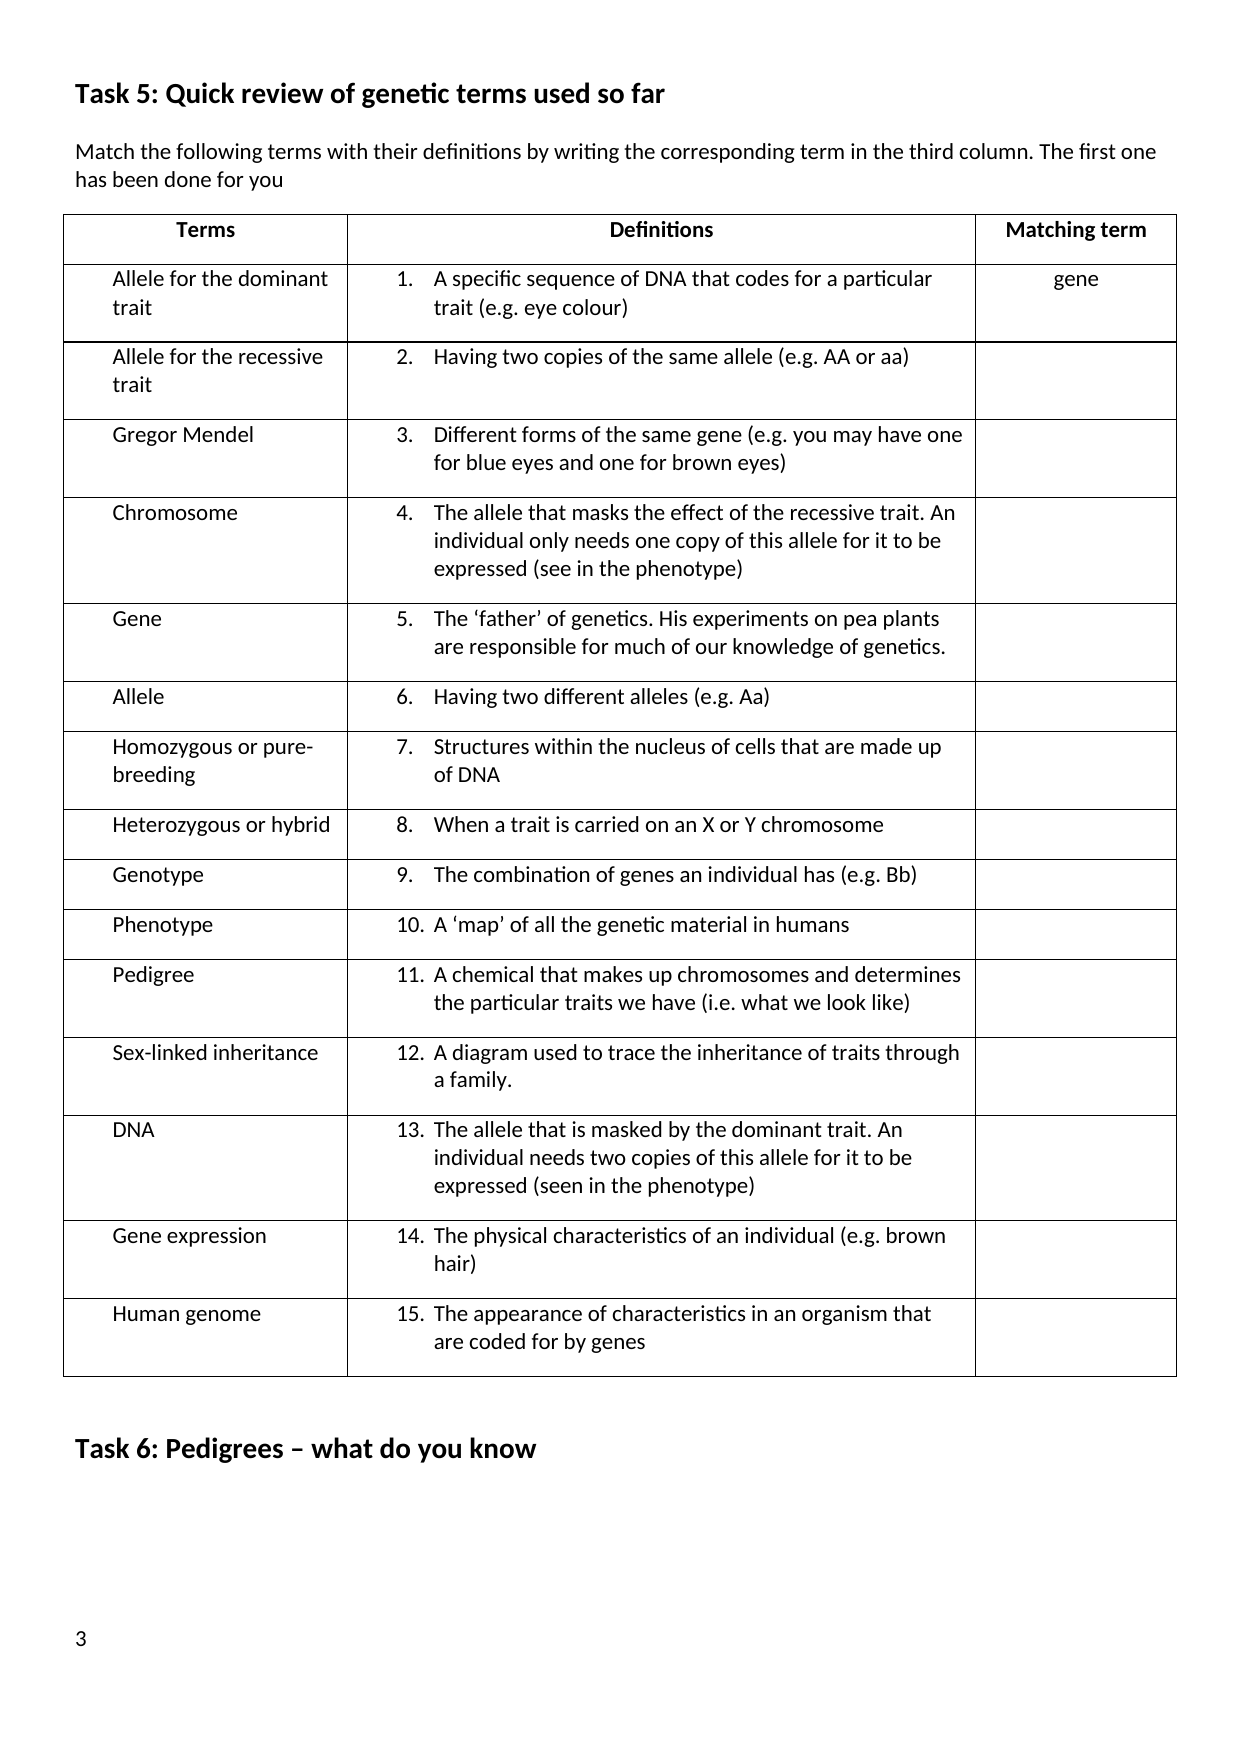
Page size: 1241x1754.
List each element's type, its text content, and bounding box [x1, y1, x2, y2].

table_cell [976, 1116, 1176, 1220]
table_cell Allele for the dominant trait [64, 265, 347, 341]
table_cell [976, 810, 1176, 859]
table_cell [976, 343, 1176, 419]
table_cell [976, 682, 1176, 731]
table_cell Different forms of the same gene (e.g. you may have one for blue eyes and one for brown eyes) [348, 420, 975, 497]
table_cell The physical characteristics of an individual (e.g. brown hair) [348, 1221, 975, 1298]
table_cell The combination of genes an individual has (e.g. Bb) [348, 860, 975, 909]
table_header Terms [64, 215, 347, 263]
table_cell Gregor Mendel [64, 420, 347, 497]
table_cell Having two copies of the same allele (e.g. AA or aa) [348, 343, 975, 419]
table_cell [976, 498, 1176, 603]
table_cell Heterozygous or hybrid [64, 810, 347, 859]
table_cell Chromosome [64, 498, 347, 603]
table_cell Gene expression [64, 1221, 347, 1298]
table_cell DNA [64, 1116, 347, 1220]
table_header Definitions [348, 215, 975, 263]
table_cell The appearance of characteristics in an organism that are coded for by genes [348, 1299, 975, 1376]
table_cell Allele [64, 682, 347, 731]
text Task 5: Quick review of genetic terms used so far [75, 75, 1165, 111]
table_cell The ‘father’ of genetics. His experiments on pea plants are responsible for much of our knowledge of genetics. [348, 604, 975, 681]
table_cell Allele for the recessive trait [64, 343, 347, 419]
table_cell The allele that is masked by the dominant trait. An individual needs two copies of this allele for it to be expressed (seen in the phenotype) [348, 1116, 975, 1220]
table_cell [976, 604, 1176, 681]
table_header Matching term [976, 215, 1176, 263]
table_cell [976, 1221, 1176, 1298]
table_cell [976, 910, 1176, 959]
table_cell [976, 1299, 1176, 1376]
table_cell The allele that masks the effect of the recessive trait. An individual only needs one copy of this allele for it to be expressed (see in the phenotype) [348, 498, 975, 603]
table_cell When a trait is carried on an X or Y chromosome [348, 810, 975, 859]
table_cell [976, 860, 1176, 909]
table_cell Homozygous or pure-breeding [64, 732, 347, 809]
table_cell Pedigree [64, 960, 347, 1037]
table_cell [976, 732, 1176, 809]
table_cell Having two different alleles (e.g. Aa) [348, 682, 975, 731]
table_cell Sex-linked inheritance [64, 1038, 347, 1114]
table_cell Gene [64, 604, 347, 681]
text Match the following terms with their definitions by writing the corresponding term in the third column. The first one has been done for you [75, 137, 1165, 193]
table_cell A diagram used to trace the inheritance of traits through a family. [348, 1038, 975, 1114]
table_cell Human genome [64, 1299, 347, 1376]
text Task 6: Pedigrees – what do you know [75, 1430, 1165, 1466]
table_cell [976, 420, 1176, 497]
table_cell [976, 1038, 1176, 1114]
table_cell A specific sequence of DNA that codes for a particular trait (e.g. eye colour) [348, 265, 975, 341]
table_cell A chemical that makes up chromosomes and determines the particular traits we have (i.e. what we look like) [348, 960, 975, 1037]
table_cell Genotype [64, 860, 347, 909]
table_cell gene [976, 265, 1176, 341]
table_cell [976, 960, 1176, 1037]
table_cell Phenotype [64, 910, 347, 959]
table_cell Structures within the nucleus of cells that are made up of DNA [348, 732, 975, 809]
table_cell A ‘map’ of all the genetic material in humans [348, 910, 975, 959]
